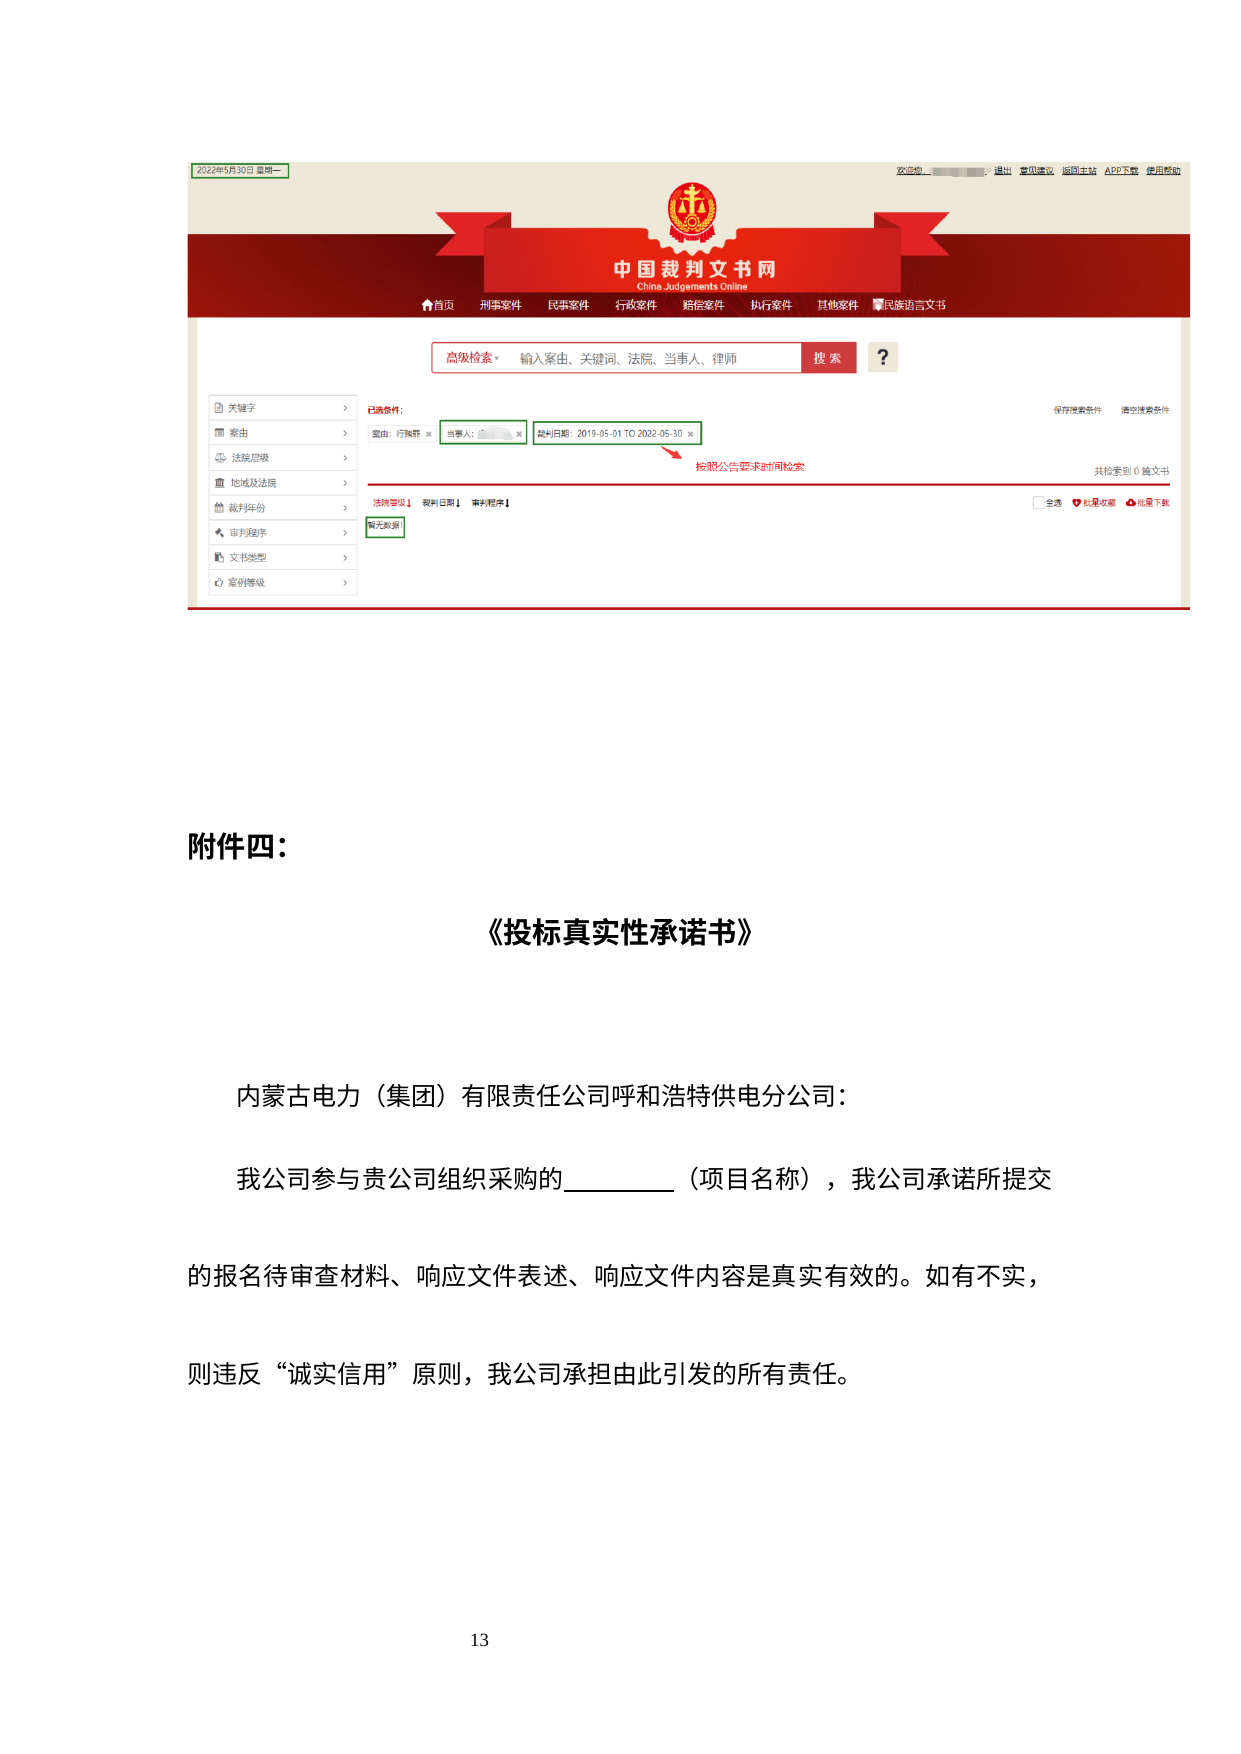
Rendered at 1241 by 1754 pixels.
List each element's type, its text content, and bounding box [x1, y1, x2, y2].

text 内蒙古电力（集团）有限责任公司呼和浩特供电分公司： [187, 1062, 1053, 1127]
text 《投标真实性承诺书》 [187, 898, 1053, 963]
text 我公司参与贵公司组织采购的 （项目名称），我公司承诺所提交的报名待审查材料、响应文件表述、响应文件内容是真实有效的。如有不实，则违反“诚实信用”原则，我公司承担由此引发的所有责任。 [187, 1145, 1053, 1405]
text 附件四： [187, 812, 1053, 877]
picture [187, 162, 1191, 610]
